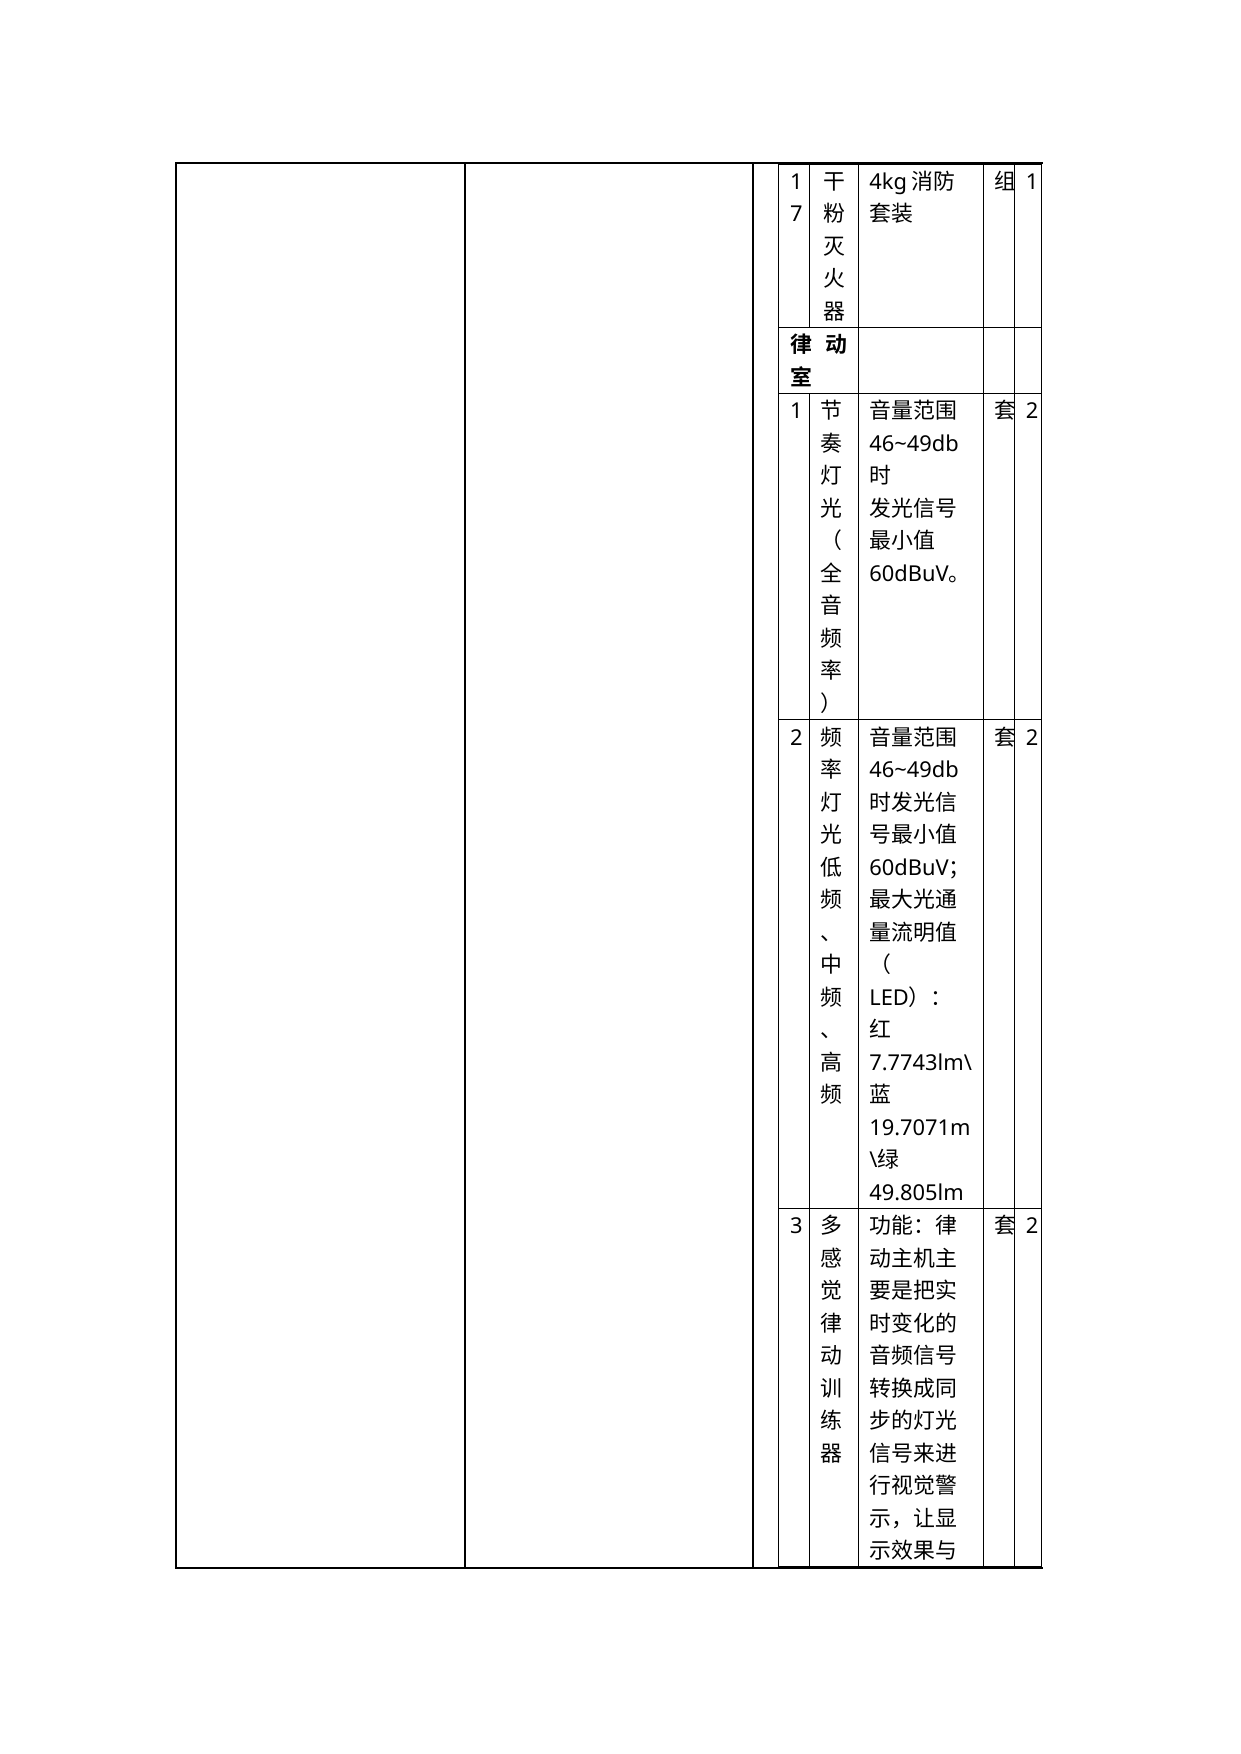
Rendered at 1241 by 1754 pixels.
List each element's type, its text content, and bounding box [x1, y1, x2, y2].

table_cell [1015, 720, 1041, 1208]
table_cell [810, 1209, 858, 1566]
table_cell [779, 328, 858, 393]
table_cell [1015, 328, 1041, 393]
table_cell ★ [466, 164, 752, 1567]
table_cell [754, 164, 778, 1567]
table_cell [1015, 394, 1041, 719]
table_cell [779, 720, 809, 1208]
table_cell [810, 720, 858, 1208]
table_cell 1 [177, 164, 464, 1567]
table_cell [859, 328, 983, 393]
table_cell [810, 394, 858, 719]
table_cell [779, 165, 809, 327]
table_cell [779, 1209, 809, 1566]
table_cell [859, 1209, 983, 1566]
table_cell [1015, 1209, 1041, 1566]
table_cell [984, 394, 1014, 719]
table_cell [779, 394, 809, 719]
table_cell [984, 328, 1014, 393]
table_cell [984, 165, 1014, 327]
table_cell [859, 394, 983, 719]
table_cell [984, 720, 1014, 1208]
table_cell [859, 720, 983, 1208]
table_cell [1015, 165, 1041, 327]
table_cell [984, 1209, 1014, 1566]
